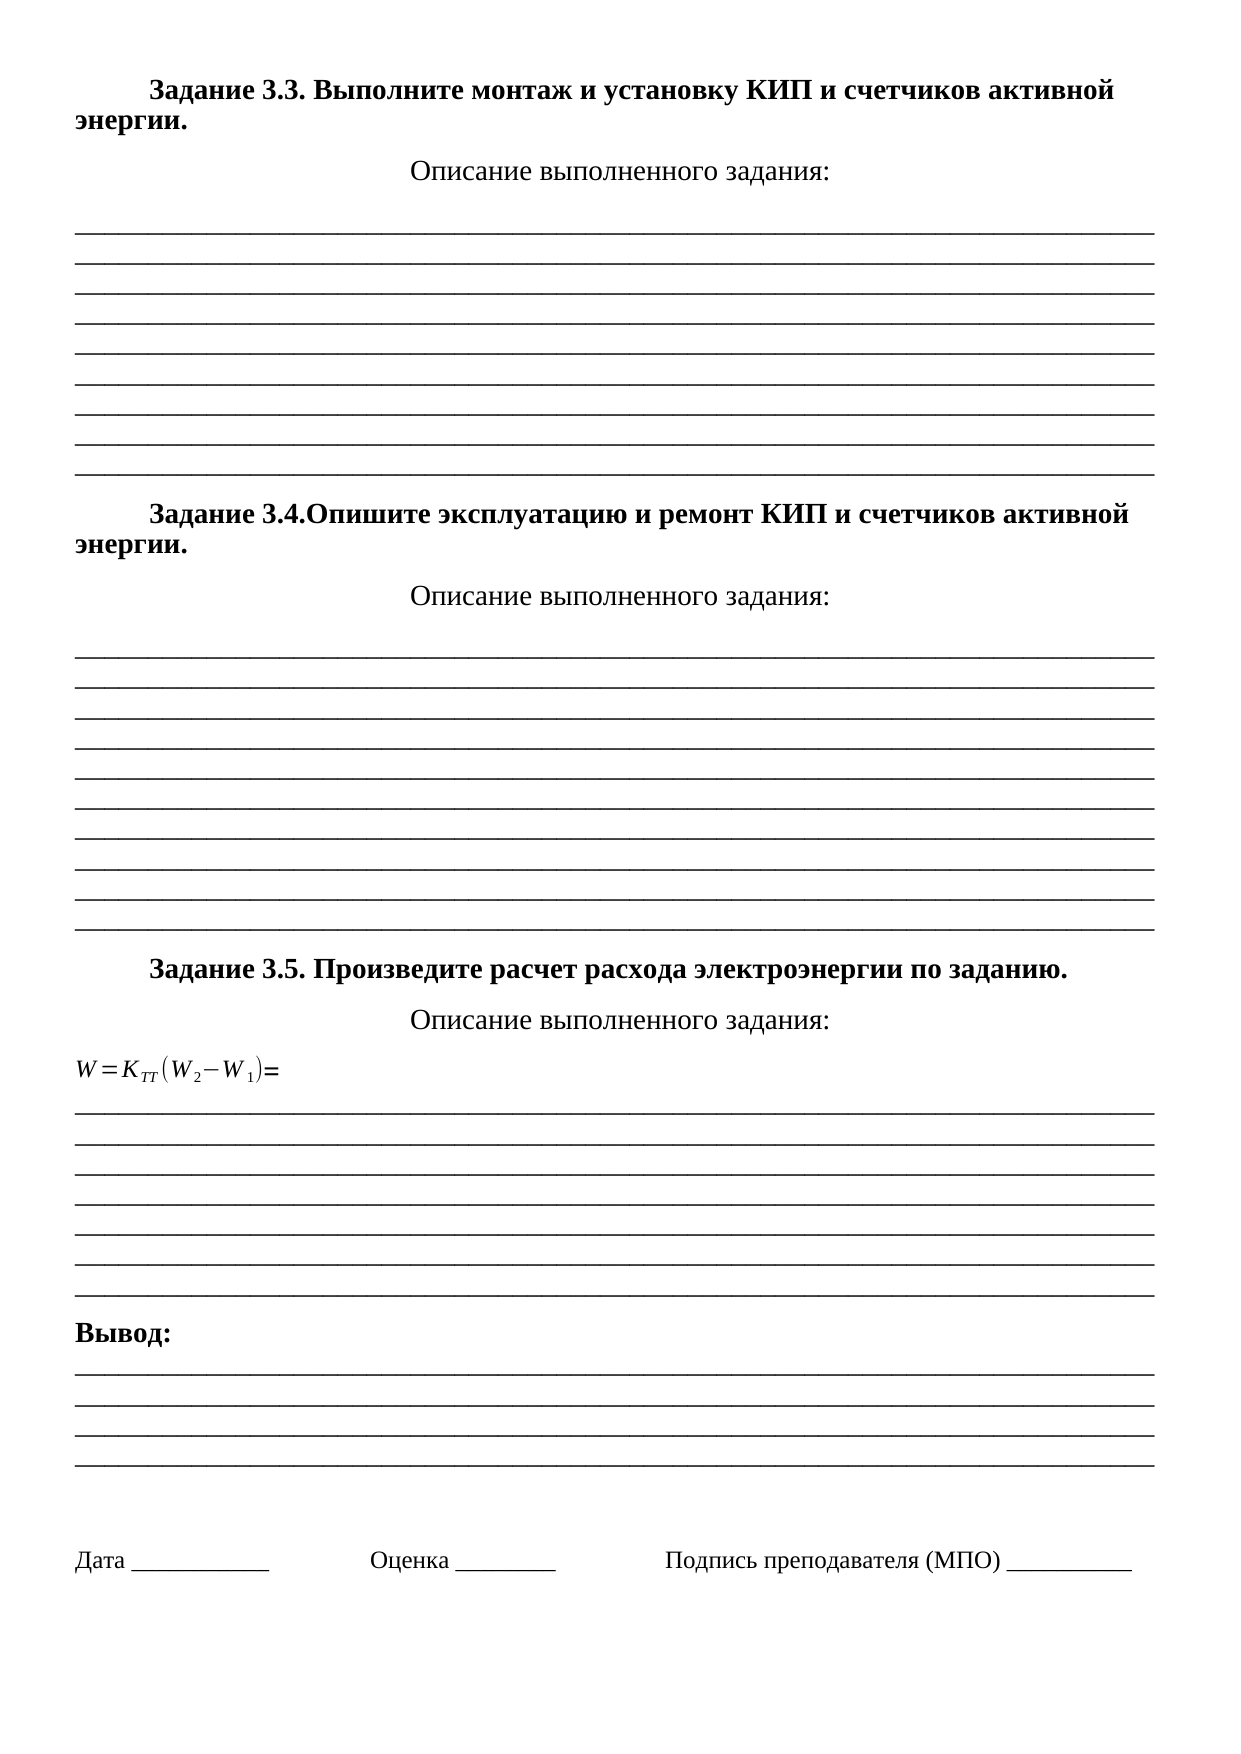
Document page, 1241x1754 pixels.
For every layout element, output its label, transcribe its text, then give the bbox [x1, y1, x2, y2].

text Описание выполненного задания: [75, 156, 1165, 186]
text = ______________________________________________________________________________________________________________________________________________________________________________________________________________________________________________________________________________________________________________________________________________________________________________________________________________________________________________________________________________________________________________________________________ [75, 1056, 1165, 1298]
text Задание 3.4.Опишите эксплуатацию и ремонт КИП и счетчиков активной энергии. [75, 500, 1165, 560]
text __________________________________________________________________________________________________________________________________________________________________________________________________________________________________________________________________________________________________________________________________________________________________________________________________________________________________________________________________________________________________________________________________________________________________________________________________________________________________________________________________________________________ [75, 207, 1165, 479]
text ____________________________________________________________________________________________________________________________________________________________________________________________________________________________________________________________________________________________________________________________________________________________________________________________________________________________________________________________________________________________________________________________________________________________________________________________________________________________________________________________________________________________________________________________________________________________________ [75, 632, 1165, 934]
text Дата ___________ Оценка ________ Подпись преподавателя (МПО) __________ [75, 1545, 1165, 1574]
text Описание выполненного задания: [75, 1006, 1165, 1036]
text Описание выполненного задания: [75, 581, 1165, 611]
text Вывод: ________________________________________________________________________________________________________________________________________________________________________________________________________________________________________________________________________________________________________ [75, 1319, 1165, 1470]
text Задание 3.5. Произведите расчет расхода электроэнергии по заданию. [75, 954, 1165, 985]
text Задание 3.3. Выполните монтаж и установку КИП и счетчиков активной энергии. [75, 75, 1165, 135]
